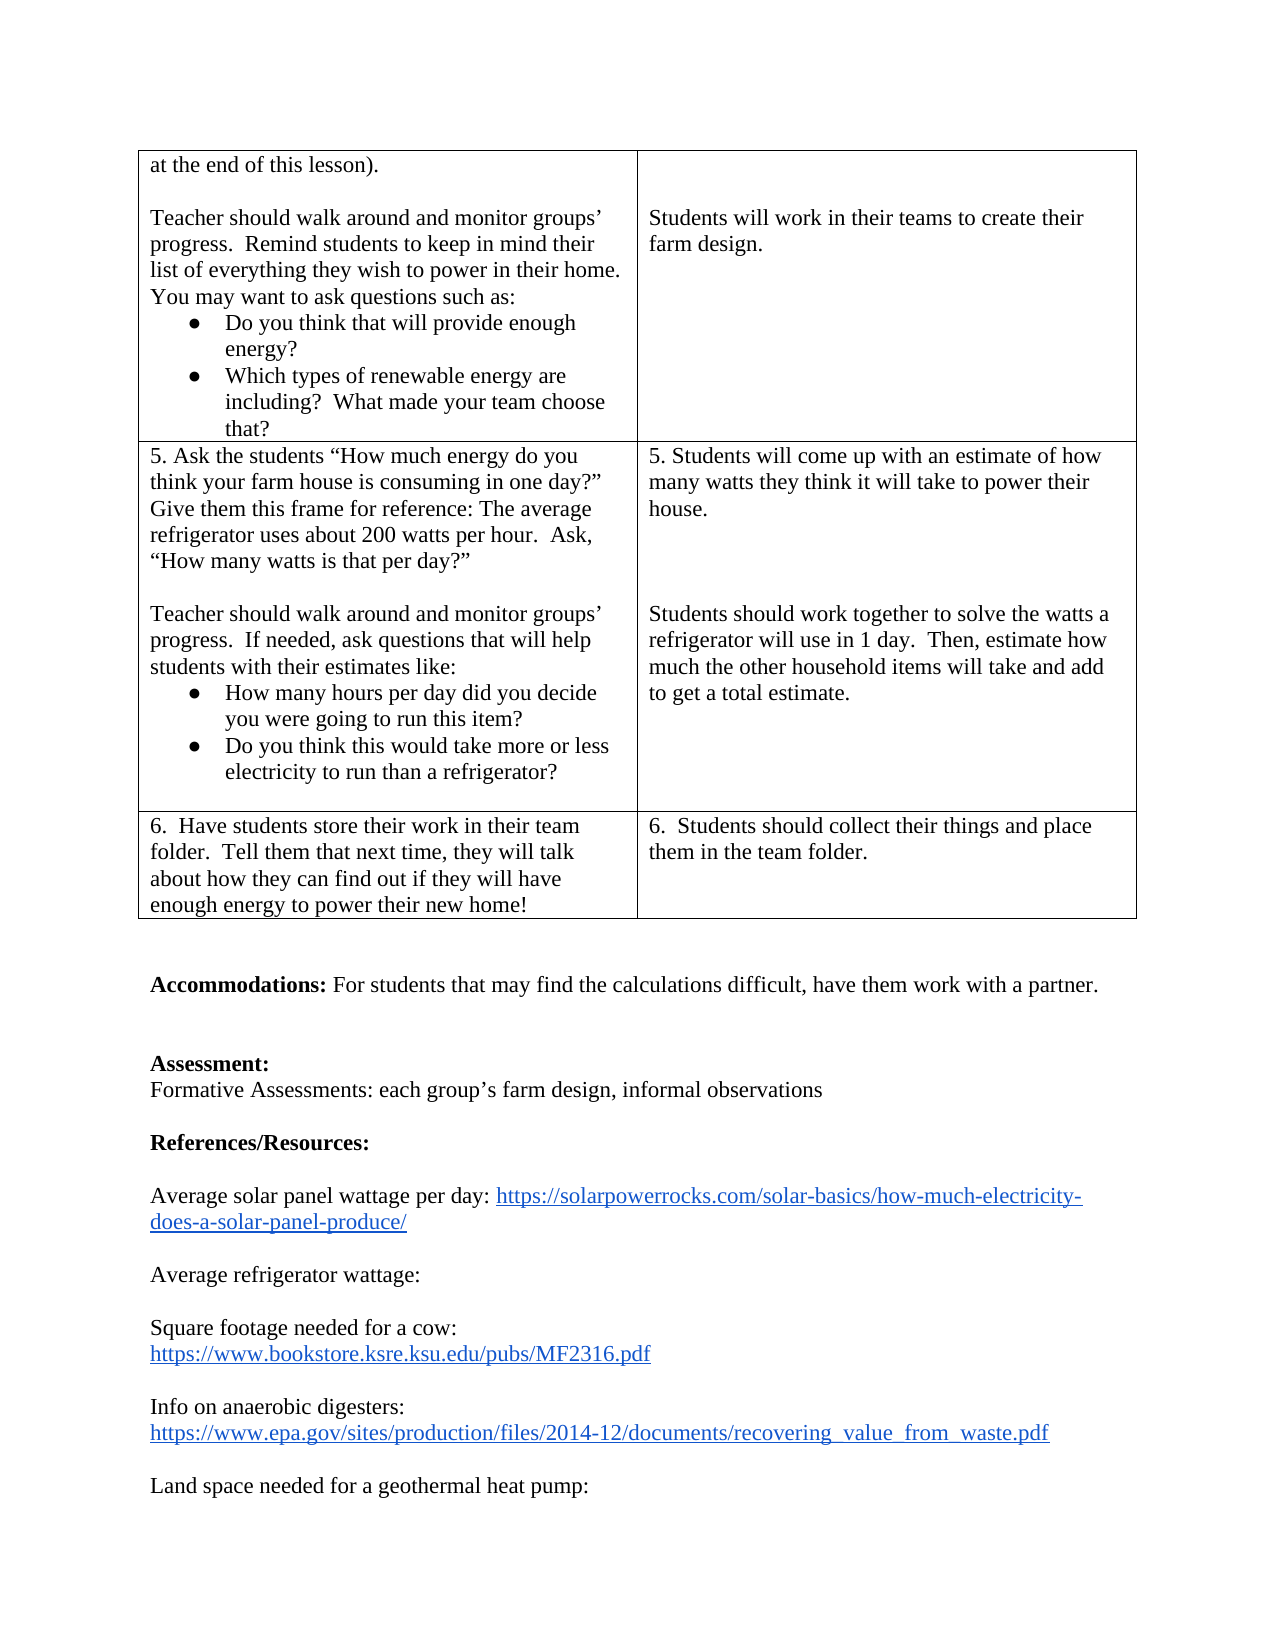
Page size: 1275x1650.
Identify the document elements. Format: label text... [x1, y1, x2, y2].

text Info on anaerobic digesters: [150, 1393, 1125, 1419]
text https://www.epa.gov/sites/production/files/2014-12/documents/recovering_value_from_waste.pdf [150, 1419, 1125, 1446]
text Accommodations: For students that may find the calculations difficult, have them work with a partner. [150, 971, 1125, 997]
text References/Resources: [150, 1129, 1125, 1156]
text Square footage needed for a cow: [150, 1314, 1125, 1340]
text Average solar panel wattage per day: https://solarpowerrocks.com/solar-basics/how-much-electricity-does-a-solar-panel-produce/ [150, 1182, 1125, 1235]
table_cell 6. Have students store their work in their team folder. Tell them that next time, they will talk about how they can find out if they will have enough energy to power their new home! [139, 812, 637, 917]
text Assessment: [150, 1050, 1125, 1077]
table_cell 5. Ask the students “How much energy do you think your farm house is consuming in one day?” Give them this frame for reference: The average refrigerator uses about 200 watts per hour. Ask, “How many watts is that per day?” Teacher should walk around and monitor groups’ progress. If needed, ask questions that will help students with their estimates like: How many hours per day did you decide you were going to run this item? Do you think this would take more or less electricity to run than a refrigerator? [139, 442, 637, 811]
text https://www.bookstore.ksre.ksu.edu/pubs/MF2316.pdf [150, 1340, 1125, 1366]
text Formative Assessments: each group’s farm design, informal observations [150, 1077, 1125, 1103]
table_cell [139, 151, 637, 441]
table_cell 5. Students will come up with an estimate of how many watts they think it will take to power their house. Students should work together to solve the watts a refrigerator will use in 1 day. Then, estimate how much the other household items will take and add to get a total estimate. [638, 442, 1136, 811]
text Land space needed for a geothermal heat pump: [150, 1472, 1125, 1498]
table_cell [638, 151, 1136, 441]
table_cell 6. Students should collect their things and place them in the team folder. [638, 812, 1136, 917]
text Average refrigerator wattage: [150, 1261, 1125, 1287]
